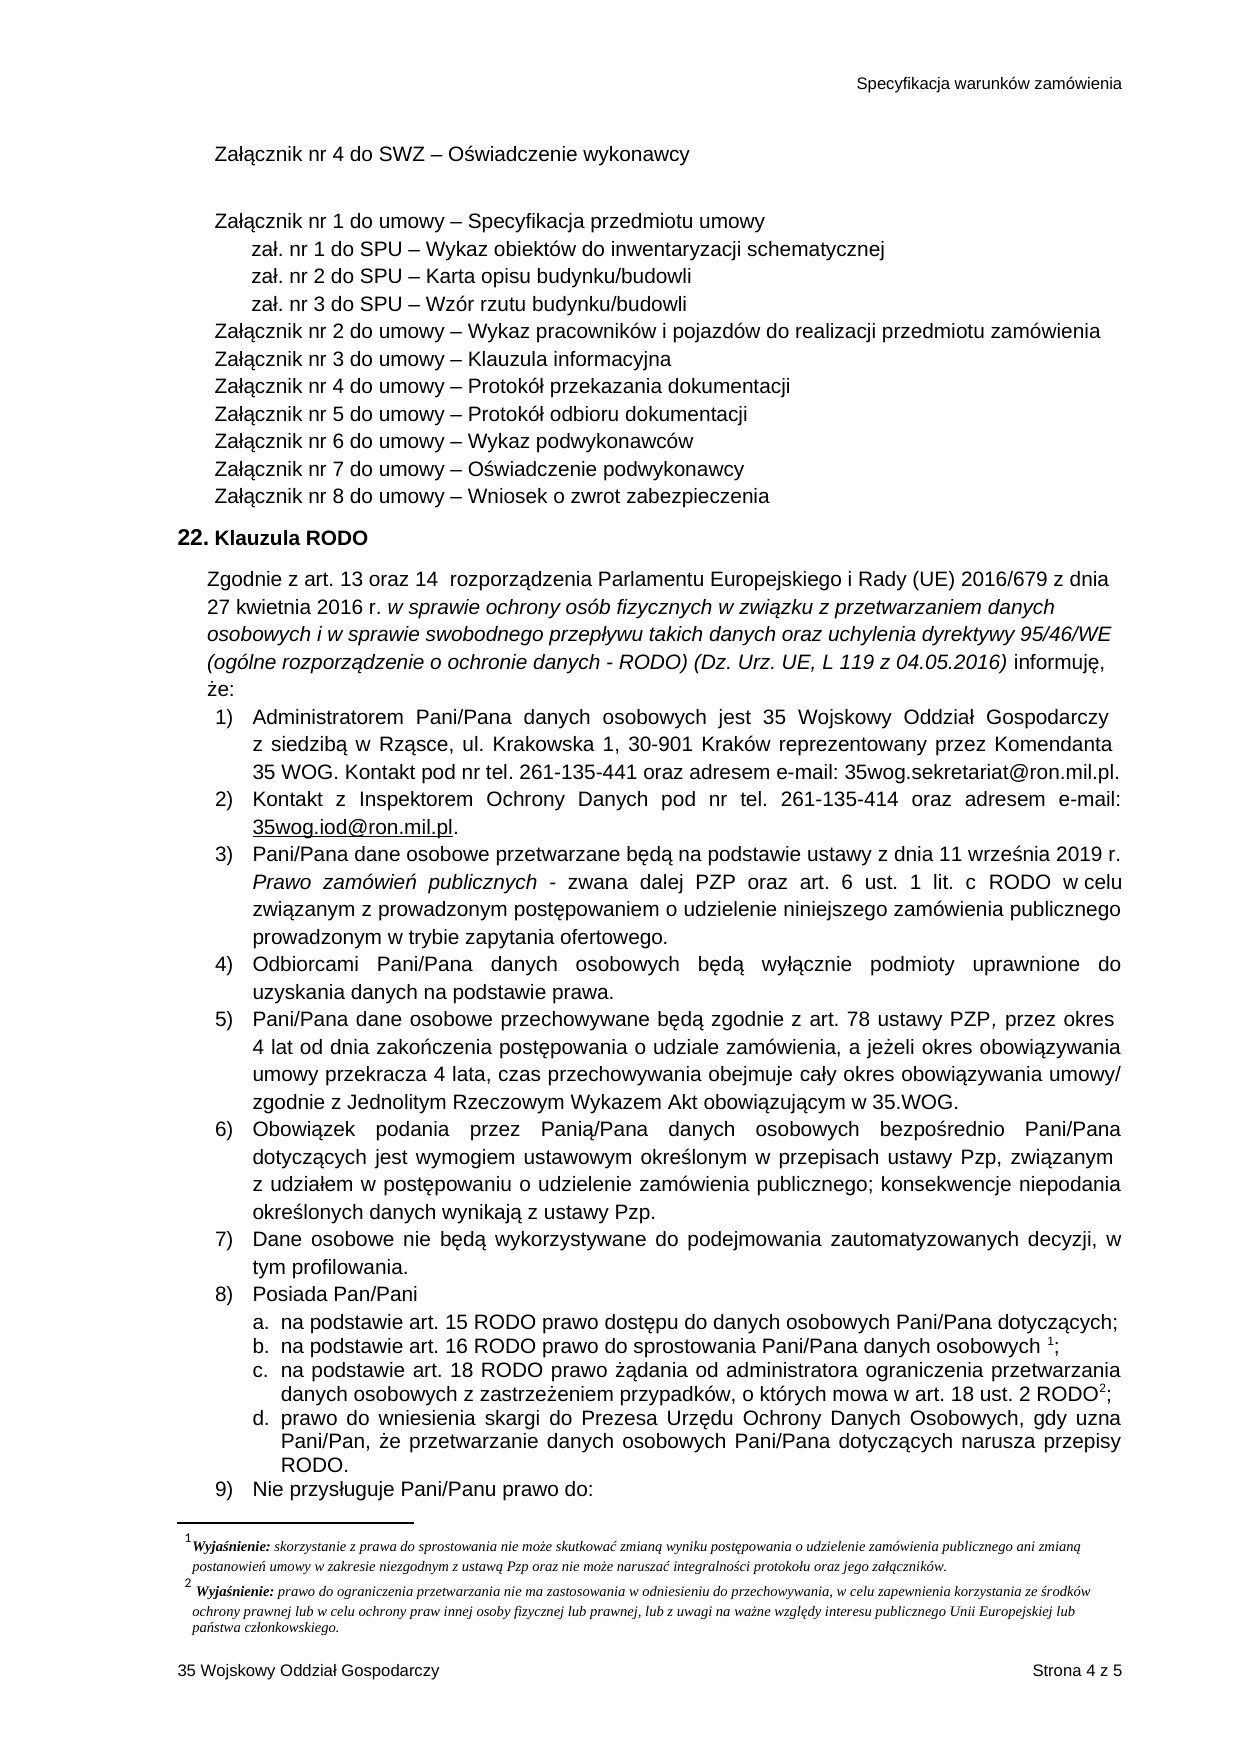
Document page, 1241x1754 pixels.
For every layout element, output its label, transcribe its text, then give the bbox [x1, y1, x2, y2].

list Posiada Pan/Pani [215, 1282, 1122, 1306]
list Załącznik nr 7 do umowy – Oświadczenie podwykonawcy [214, 457, 1122, 481]
list Pani/Pana dane osobowe przechowywane będą zgodnie z art. 78 ustawy PZP, przez okres 4 lat od dnia zakończenia postępowania o udziale zamówienia, a jeżeli okres obowiązywania umowy przekracza 4 lata, czas przechowywania obejmuje cały okres obowiązywania umowy/ zgodnie z Jednolitym Rzeczowym Wykazem Akt obowiązującym w 35.WOG. [215, 1007, 1122, 1113]
list zał. nr 3 do SPU – Wzór rzutu budynku/budowli [251, 292, 1122, 316]
list Dane osobowe nie będą wykorzystywane do podejmowania zautomatyzowanych decyzji, w tym profilowania. [215, 1227, 1122, 1278]
list Nie przysługuje Pani/Panu prawo do: [215, 1477, 1122, 1501]
list Załącznik nr 4 do umowy – Protokół przekazania dokumentacji [214, 374, 1122, 398]
list Obowiązek podania przez Panią/Pana danych osobowych bezpośrednio Pani/Pana dotyczących jest wymogiem ustawowym określonym w przepisach ustawy Pzp, związanym z udziałem w postępowaniu o udzielenie zamówienia publicznego; konsekwencje niepodania określonych danych wynikają z ustawy Pzp. [215, 1117, 1122, 1223]
list Kontakt z Inspektorem Ochrony Danych pod nr tel. 261-135-414 oraz adresem e-mail: 35wog.iod@ron.mil.pl. [215, 787, 1122, 838]
list Administratorem Pani/Pana danych osobowych jest 35 Wojskowy Oddział Gospodarczy z siedzibą w Rząsce, ul. Krakowska 1, 30-901 Kraków reprezentowany przez Komendanta 35 WOG. Kontakt pod nr tel. 261-135-441 oraz adresem e-mail: 35wog.sekretariat@ron.mil.pl. [215, 704, 1122, 783]
list Klauzula RODO [177, 524, 1122, 551]
list Odbiorcami Pani/Pana danych osobowych będą wyłącznie podmioty uprawnione do uzyskania danych na podstawie prawa. [215, 952, 1122, 1003]
list na podstawie art. 18 RODO prawo żądania od administratora ograniczenia przetwarzania danych osobowych z zastrzeżeniem przypadków, o których mowa w art. 18 ust. 2 RODO; [252, 1357, 1122, 1405]
list Pani/Pana dane osobowe przetwarzane będą na podstawie ustawy z dnia 11 września 2019 r. Prawo zamówień publicznych - zwana dalej PZP oraz art. 6 ust. 1 lit. c RODO w celu związanym z prowadzonym postępowaniem o udzielenie niniejszego zamówienia publicznego prowadzonym w trybie zapytania ofertowego. [215, 842, 1122, 948]
text Zgodnie z art. 13 oraz 14 rozporządzenia Parlamentu Europejskiego i Rady (UE) 2016/679 z dnia 27 kwietnia 2016 r. w sprawie ochrony osób fizycznych w związku z przetwarzaniem danych osobowych i w sprawie swobodnego przepływu takich danych oraz uchylenia dyrektywy 95/46/WE (ogólne rozporządzenie o ochronie danych - RODO) (Dz. Urz. UE, L 119 z 04.05.2016) informuję, że: [207, 567, 1122, 701]
list zał. nr 1 do SPU – Wykaz obiektów do inwentaryzacji schematycznej [251, 237, 1122, 261]
list prawo do wniesienia skargi do Prezesa Urzędu Ochrony Danych Osobowych, gdy uzna Pani/Pan, że przetwarzanie danych osobowych Pani/Pana dotyczących narusza przepisy RODO. [252, 1405, 1122, 1477]
list zał. nr 2 do SPU – Karta opisu budynku/budowli [251, 264, 1122, 288]
list Załącznik nr 5 do umowy – Protokół odbioru dokumentacji [214, 402, 1122, 426]
list Załącznik nr 6 do umowy – Wykaz podwykonawców [214, 429, 1122, 453]
list Załącznik nr 8 do umowy – Wniosek o zwrot zabezpieczenia [214, 484, 1122, 508]
list Załącznik nr 1 do umowy – Specyfikacja przedmiotu umowy [214, 209, 1122, 233]
list Załącznik nr 3 do umowy – Klauzula informacyjna [214, 347, 1122, 371]
list Załącznik nr 2 do umowy – Wykaz pracowników i pojazdów do realizacji przedmiotu zamówienia [214, 319, 1122, 343]
text Załącznik nr 4 do SWZ – Oświadczenie wykonawcy [214, 142, 1122, 166]
list na podstawie art. 16 RODO prawo do sprostowania Pani/Pana danych osobowych ; [252, 1333, 1122, 1357]
list na podstawie art. 15 RODO prawo dostępu do danych osobowych Pani/Pana dotyczących; [252, 1309, 1122, 1333]
